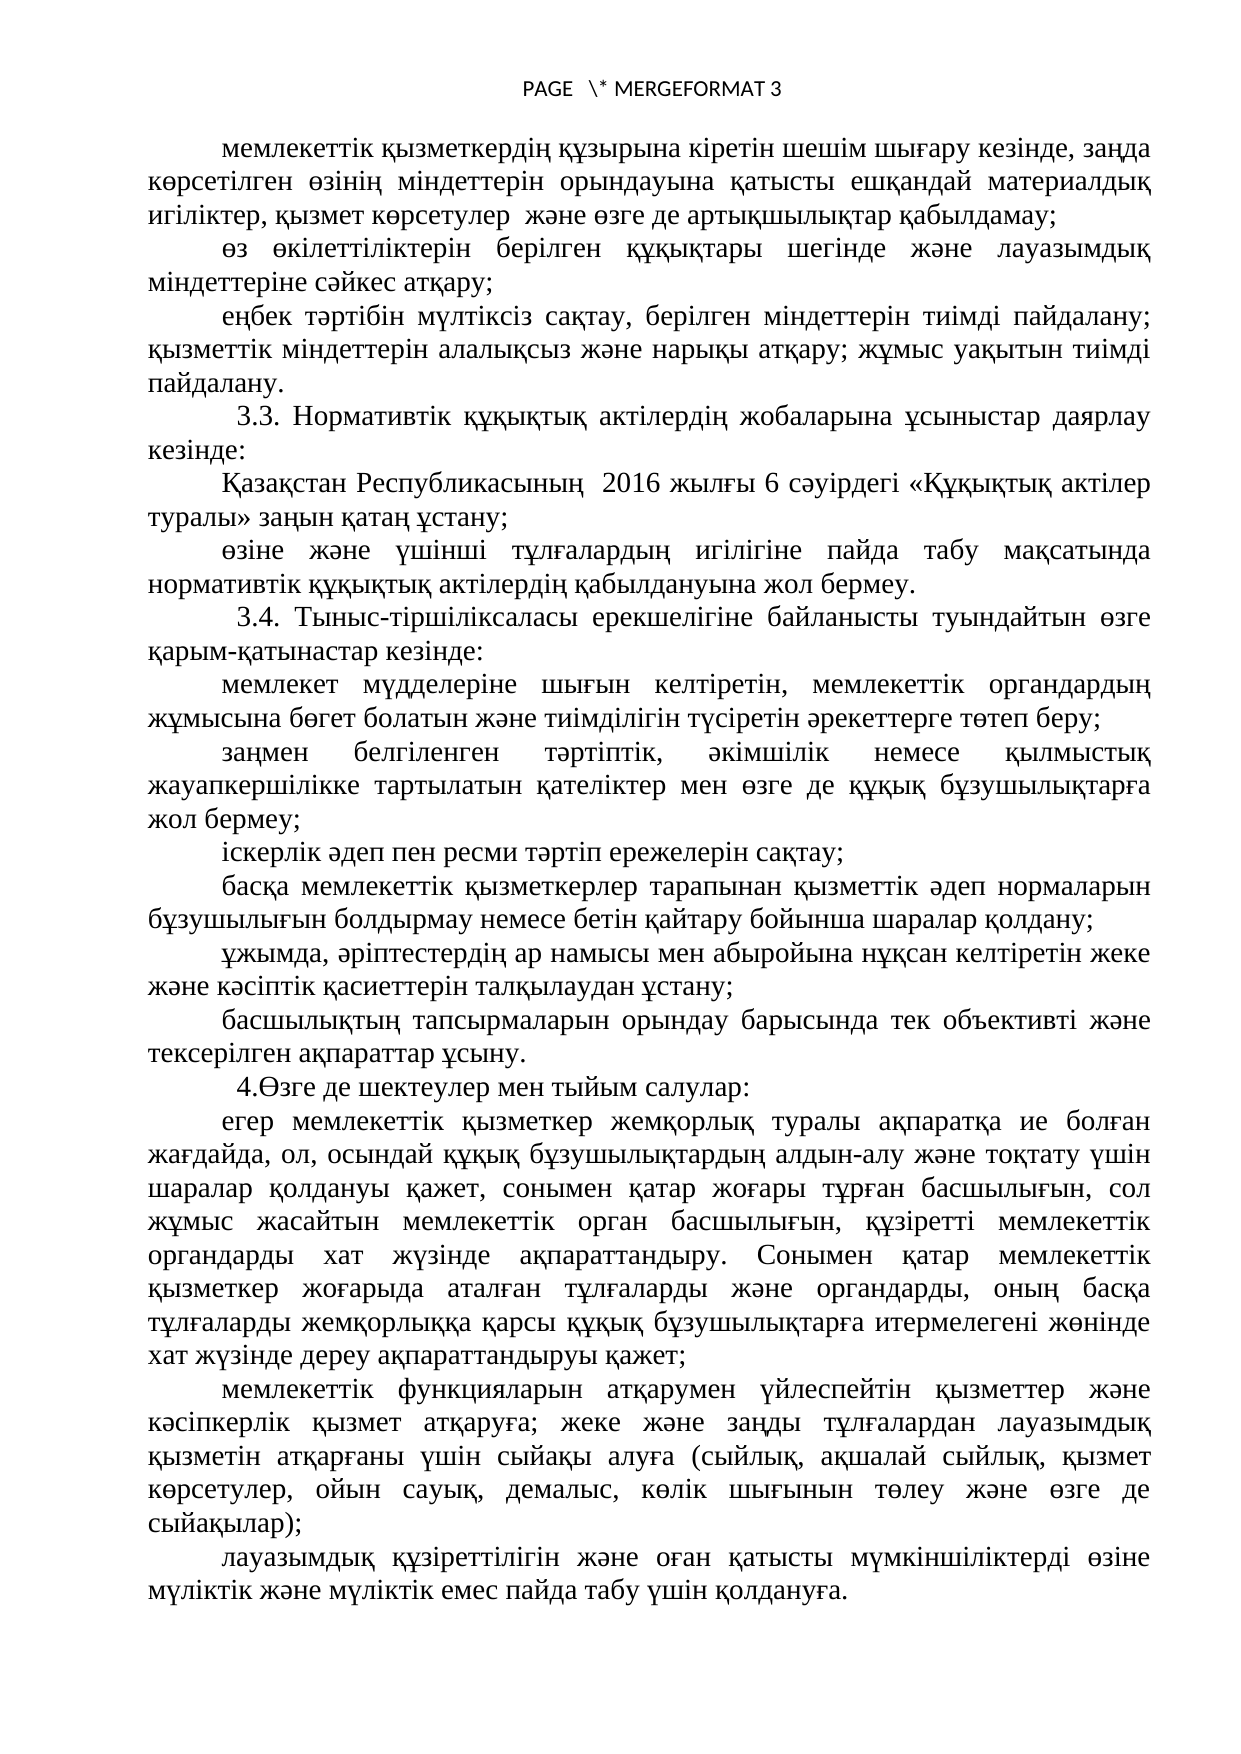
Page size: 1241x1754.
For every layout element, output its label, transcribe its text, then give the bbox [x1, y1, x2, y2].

text ұжымда, әріптестердің ар намысы мен абыройына нұқсан келтіретін жеке және кәсіптік қасиеттерін талқылаудан ұстану; [148, 935, 1152, 1002]
text өз өкілеттіліктерін берілген құқықтары шегінде және лауазымдық міндеттеріне сәйкес атқару; [148, 231, 1152, 298]
text 3.4. Тыныс-тіршіліксаласы ерекшелігіне байланысты туындайтын өзге қарым-қатынастар кезінде: [148, 599, 1152, 667]
text басқа мемлекеттік қызметкерлер тарапынан қызметтік әдеп нормаларын бұзушылығын болдырмау немесе бетін қайтару бойынша шаралар қолдану; [148, 868, 1152, 935]
text мемлекет мүдделеріне шығын келтіретін, мемлекеттік органдардың жұмысына бөгет болатын және тиімділігін түсіретін әрекеттерге төтеп беру; [148, 667, 1152, 734]
text еңбек тәртібін мүлтіксіз сақтау, берілген міндеттерін тиімді пайдалану; қызметтік міндеттерін алалықсыз және нарықы атқару; жұмыс уақытын тиімді пайдалану. [148, 298, 1152, 398]
text егер мемлекеттік қызметкер жемқорлық туралы ақпаратқа ие болған жағдайда, ол, осындай құқық бұзушылықтардың алдын-алу және тоқтату үшін шаралар қолдануы қажет, сонымен қатар жоғары тұрған басшылығын, сол жұмыс жасайтын мемлекеттік орган басшылығын, құзіретті мемлекеттік органдарды хат жүзінде ақпараттандыру. Сонымен қатар мемлекеттік қызметкер жоғарыда аталған тұлғаларды және органдарды, оның басқа тұлғаларды жемқорлыққа қарсы құқық бұзушылықтарға итермелегені жөнінде хат жүзінде дереу ақпараттандыруы қажет; [148, 1103, 1152, 1371]
text заңмен белгіленген тәртіптік, әкімшілік немесе қылмыстық жауапкершілікке тартылатын қателіктер мен өзге де құқық бұзушылықтарға жол бермеу; [148, 734, 1152, 834]
text іскерлік әдеп пен ресми тәртіп ережелерін сақтау; [148, 834, 1152, 868]
text 4.Өзге де шектеулер мен тыйым салулар: [148, 1069, 1152, 1103]
text басшылықтың тапсырмаларын орындау барысында тек объективті және тексерілген ақпараттар ұсыну. [148, 1002, 1152, 1069]
text 3.3. Нормативтік құқықтық актілердің жобаларына ұсыныстар даярлау кезінде: [148, 398, 1152, 465]
text мемлекеттік функцияларын атқарумен үйлеспейтін қызметтер және кәсіпкерлік қызмет атқаруға; жеке және заңды тұлғалардан лауазымдық қызметін атқарғаны үшін сыйақы алуға (сыйлық, ақшалай сыйлық, қызмет көрсетулер, ойын сауық, демалыс, көлік шығынын төлеу және өзге де сыйақылар); [148, 1371, 1152, 1539]
text Қазақстан Республикасының 2016 жылғы 6 сәуірдегі «Құқықтық актілер туралы» заңын қатаң ұстану; [148, 465, 1152, 532]
text мемлекеттік қызметкердің құзырына кіретін шешім шығару кезінде, заңда көрсетілген өзінің міндеттерін орындауына қатысты ешқандай материалдық игіліктер, қызмет көрсетулер және өзге де артықшылықтар қабылдамау; [148, 130, 1152, 231]
text өзіне және үшінші тұлғалардың игілігіне пайда табу мақсатында нормативтік құқықтық актілердің қабылдануына жол бермеу. [148, 532, 1152, 599]
text лауазымдық құзіреттілігін және оған қатысты мүмкіншіліктерді өзіне мүліктік және мүліктік емес пайда табу үшін қолдануға. [148, 1539, 1152, 1606]
